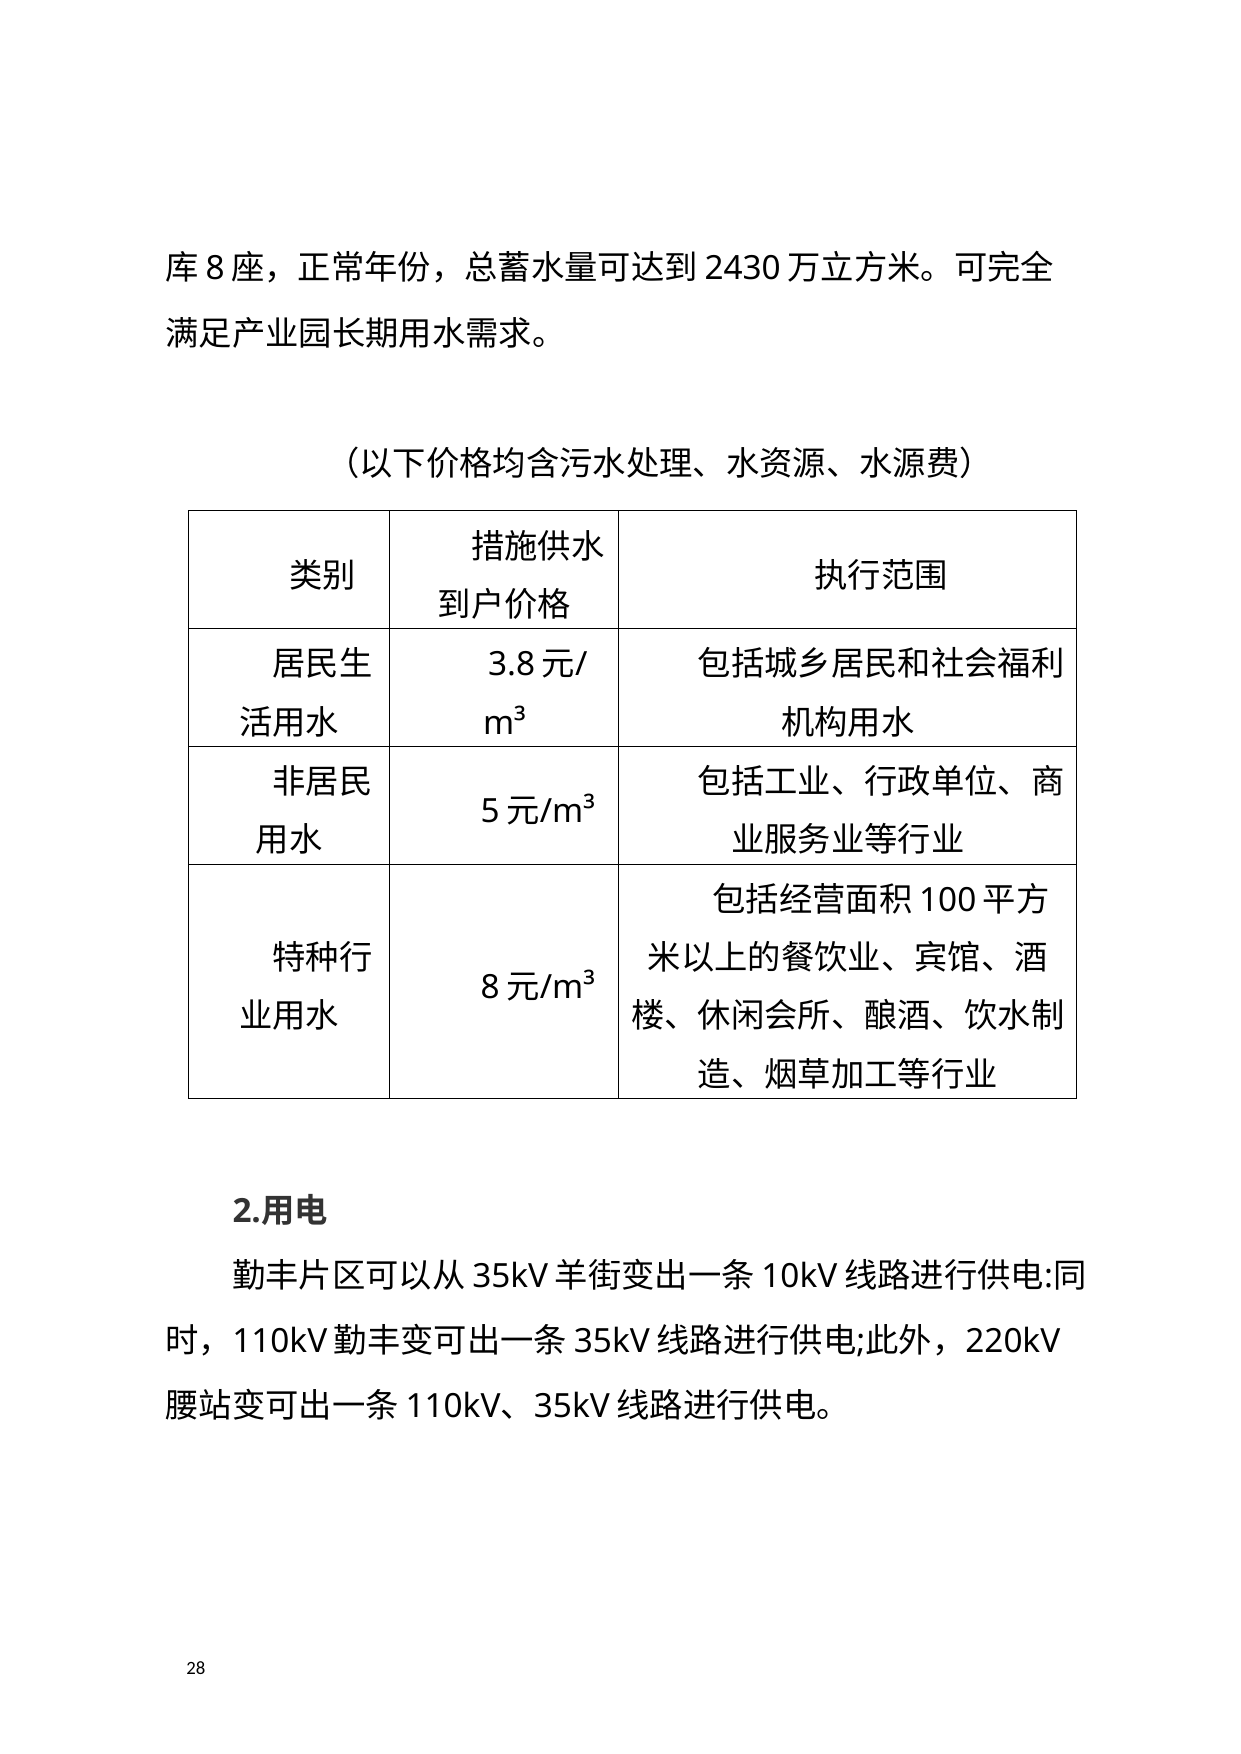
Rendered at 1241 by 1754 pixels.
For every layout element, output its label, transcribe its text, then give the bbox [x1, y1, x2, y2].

table_cell 包括工业、行政单位、商业服务业等行业 [619, 747, 1076, 863]
text 勤丰片区可以从35kV羊街变出一条10kV线路进行供电:同时，110kV勤丰变可出一条35kV线路进行供电;此外，220kV腰站变可出一条110kV、35kV线路进行供电。 [165, 1240, 1087, 1435]
table_header 类别 [189, 511, 389, 628]
text 2.用电 [165, 1175, 1087, 1240]
table_cell 特种行业用水 [189, 865, 389, 1098]
table_cell 居民生活用水 [189, 629, 389, 746]
table_cell 3.8元/m³ [390, 629, 618, 746]
table_header 措施供水到户价格 [390, 511, 618, 628]
text （以下价格均含污水处理、水资源、水源费） [165, 428, 1087, 493]
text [165, 233, 1087, 363]
table_cell 5元/m³ [390, 747, 618, 863]
table_cell 8元/m³ [390, 865, 618, 1098]
table_header 执行范围 [619, 511, 1076, 628]
table_cell 非居民用水 [189, 747, 389, 863]
table_cell 包括经营面积100平方米以上的餐饮业、宾馆、酒楼、休闲会所、酿酒、饮水制造、烟草加工等行业 [619, 865, 1076, 1098]
table_cell 包括城乡居民和社会福利机构用水 [619, 629, 1076, 746]
